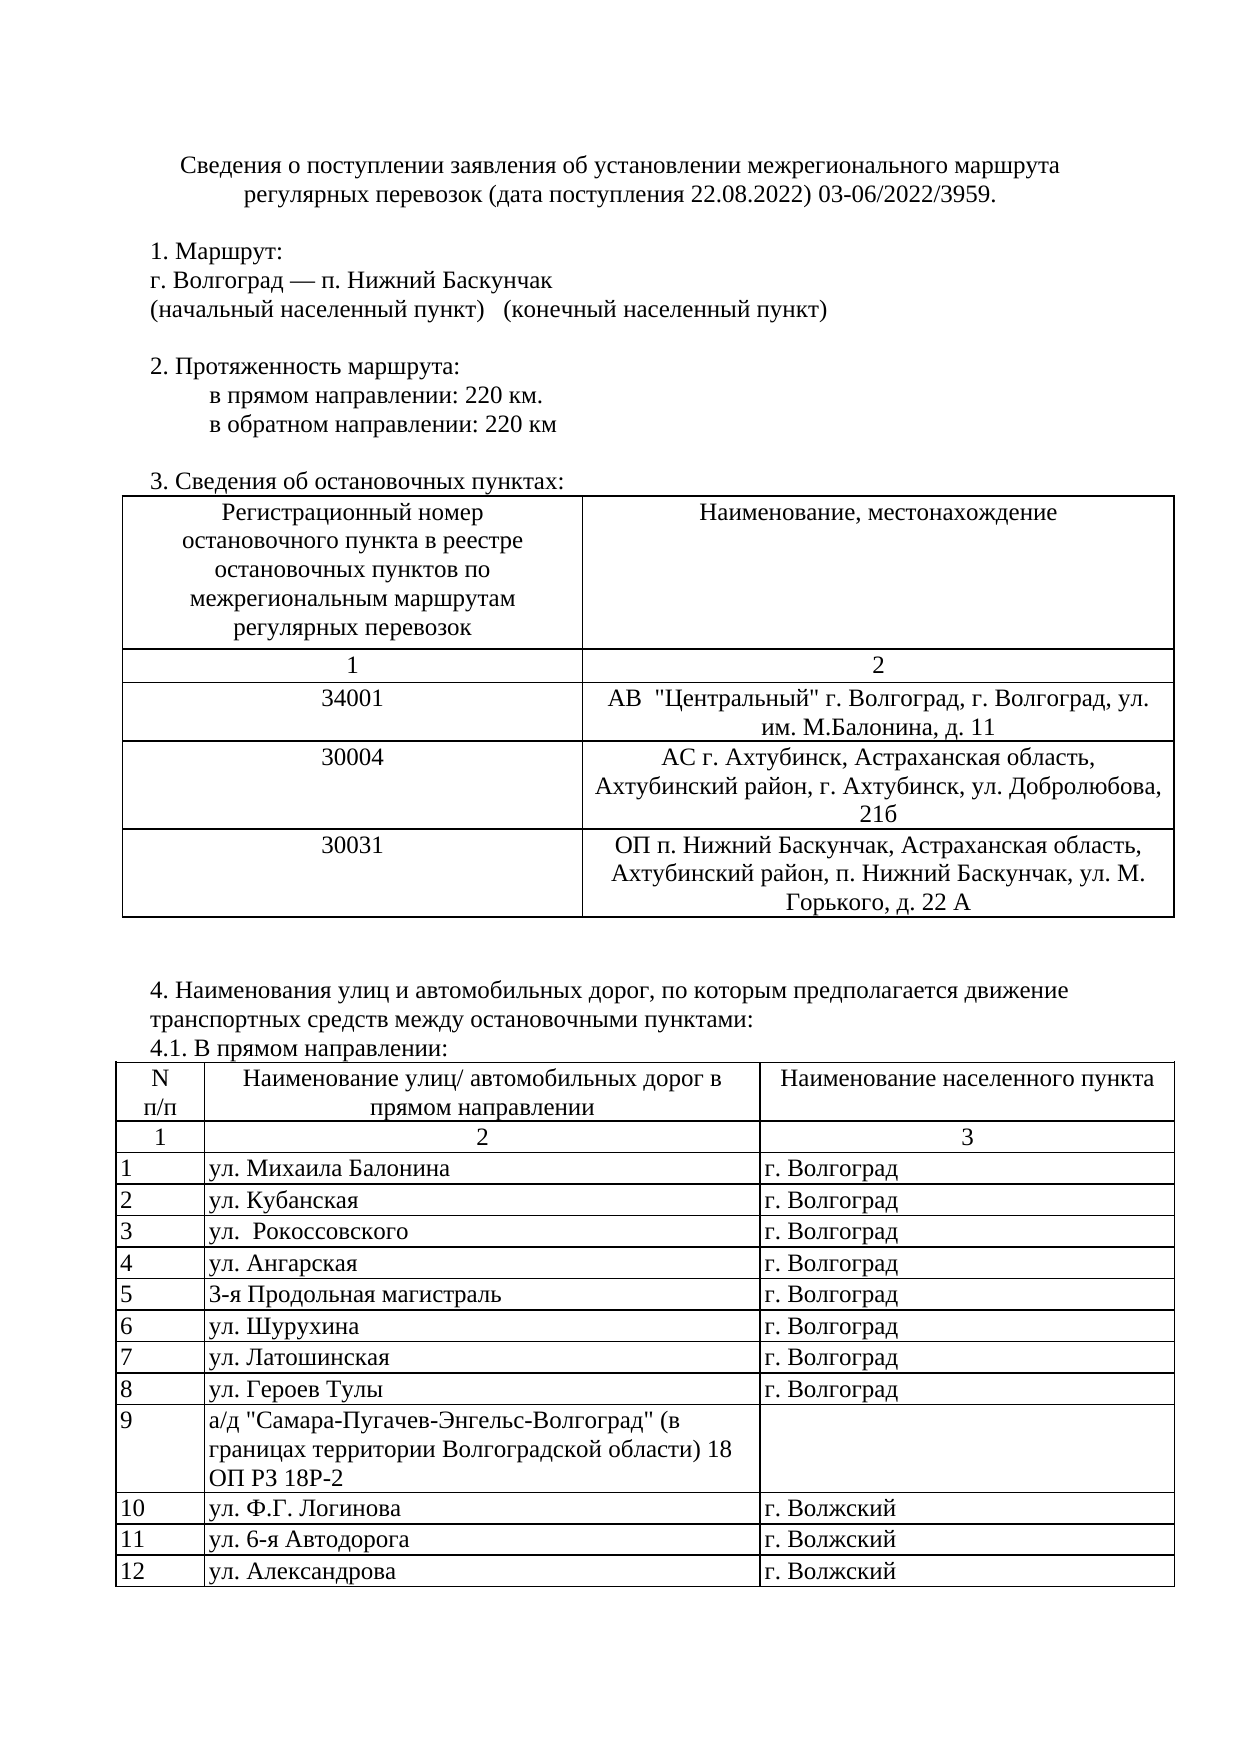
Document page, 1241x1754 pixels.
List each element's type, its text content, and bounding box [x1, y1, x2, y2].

text в прямом направлении: 220 км. [150, 380, 1090, 409]
table_cell ОП п. Нижний Баскунчак, Астраханская область, Ахтубинский район, п. Нижний Баскунчак, ул. М. Горького, д. 22 А [583, 830, 1173, 916]
table_header Наименование, местонахождение [583, 497, 1173, 648]
table_cell 8 [117, 1374, 204, 1403]
table_cell г. Волгоград [761, 1153, 1174, 1183]
table_cell 2 [205, 1122, 759, 1152]
table_cell ул. 6-я Автодорога [205, 1525, 759, 1554]
table_cell 9 [117, 1405, 204, 1491]
table_cell 30031 [123, 830, 582, 916]
table_cell [761, 1405, 1174, 1491]
table_cell 1 [117, 1153, 204, 1183]
table_cell ул. Героев Тулы [205, 1374, 759, 1403]
text г. Волгоград — п. Нижний Баскунчак [150, 265, 1090, 294]
table_header Регистрационный номер остановочного пункта в реестре остановочных пунктов по межрегиональным маршрутам регулярных перевозок [123, 497, 582, 648]
table_cell 7 [117, 1342, 204, 1372]
table_cell ул. Ф.Г. Логинова [205, 1493, 759, 1523]
table_cell а/д "Самара-Пугачев-Энгельс-Волгоград" (в границах территории Волгоградской области) 18 ОП РЗ 18Р-2 [205, 1405, 759, 1491]
text в обратном направлении: 220 км [150, 409, 1090, 437]
table_cell ул. Кубанская [205, 1185, 759, 1215]
table_cell 5 [117, 1279, 204, 1309]
table_cell 3 [761, 1122, 1174, 1152]
table_cell 3 [117, 1216, 204, 1246]
table_cell АС г. Ахтубинск, Астраханская область, Ахтубинский район, г. Ахтубинск, ул. Добролюбова, 21б [583, 742, 1173, 828]
table_cell г. Волгоград [761, 1216, 1174, 1246]
text 2. Протяженность маршрута: [150, 351, 1090, 380]
table_cell ул. Михаила Балонина [205, 1153, 759, 1183]
text 1. Маршрут: [150, 236, 1090, 265]
table_cell 11 [117, 1525, 204, 1554]
table_cell АВ "Центральный" г. Волгоград, г. Волгоград, ул. им. М.Балонина, д. 11 [583, 683, 1173, 740]
text Сведения о поступлении заявления об установлении межрегионального маршрута регулярных перевозок (дата поступления 22.08.2022) 03-06/2022/3959. [150, 150, 1090, 207]
table_cell 10 [117, 1493, 204, 1523]
table_cell 6 [117, 1311, 204, 1341]
text 3. Сведения об остановочных пунктах: [150, 466, 1090, 495]
table_cell г. Волгоград [761, 1374, 1174, 1403]
text (начальный населенный пункт) (конечный населенный пункт) [150, 294, 1090, 322]
table_cell г. Волжский [761, 1493, 1174, 1523]
table_cell 3-я Продольная магистраль [205, 1279, 759, 1309]
table_cell 2 [117, 1185, 204, 1215]
table_cell 1 [123, 650, 582, 681]
table_cell 12 [117, 1556, 204, 1586]
table_cell г. Волгоград [761, 1279, 1174, 1309]
table_cell ул. Латошинская [205, 1342, 759, 1372]
table_cell г. Волгоград [761, 1248, 1174, 1278]
table_cell ул. Александрова [205, 1556, 759, 1586]
table_cell г. Волгоград [761, 1311, 1174, 1341]
table_cell г. Волжский [761, 1556, 1174, 1586]
table_cell 2 [583, 650, 1173, 681]
table_cell 34001 [123, 683, 582, 740]
table_cell ул. Шурухина [205, 1311, 759, 1341]
table_cell ул. Рокоссовского [205, 1216, 759, 1246]
text 4. Наименования улиц и автомобильных дорог, по которым предполагается движение транспортных средств между остановочными пунктами: [150, 975, 1090, 1033]
table_cell ул. Ангарская [205, 1248, 759, 1278]
table_cell г. Волгоград [761, 1185, 1174, 1215]
table_cell г. Волгоград [761, 1342, 1174, 1372]
table_cell г. Волжский [761, 1525, 1174, 1554]
table_header N п/п [117, 1063, 204, 1120]
text 4.1. В прямом направлении: [150, 1033, 1090, 1061]
table_cell 4 [117, 1248, 204, 1278]
table_cell 1 [117, 1122, 204, 1152]
table_cell 30004 [123, 742, 582, 828]
table_header Наименование населенного пункта [761, 1063, 1174, 1120]
table_header Наименование улиц/ автомобильных дорог в прямом направлении [205, 1063, 759, 1120]
